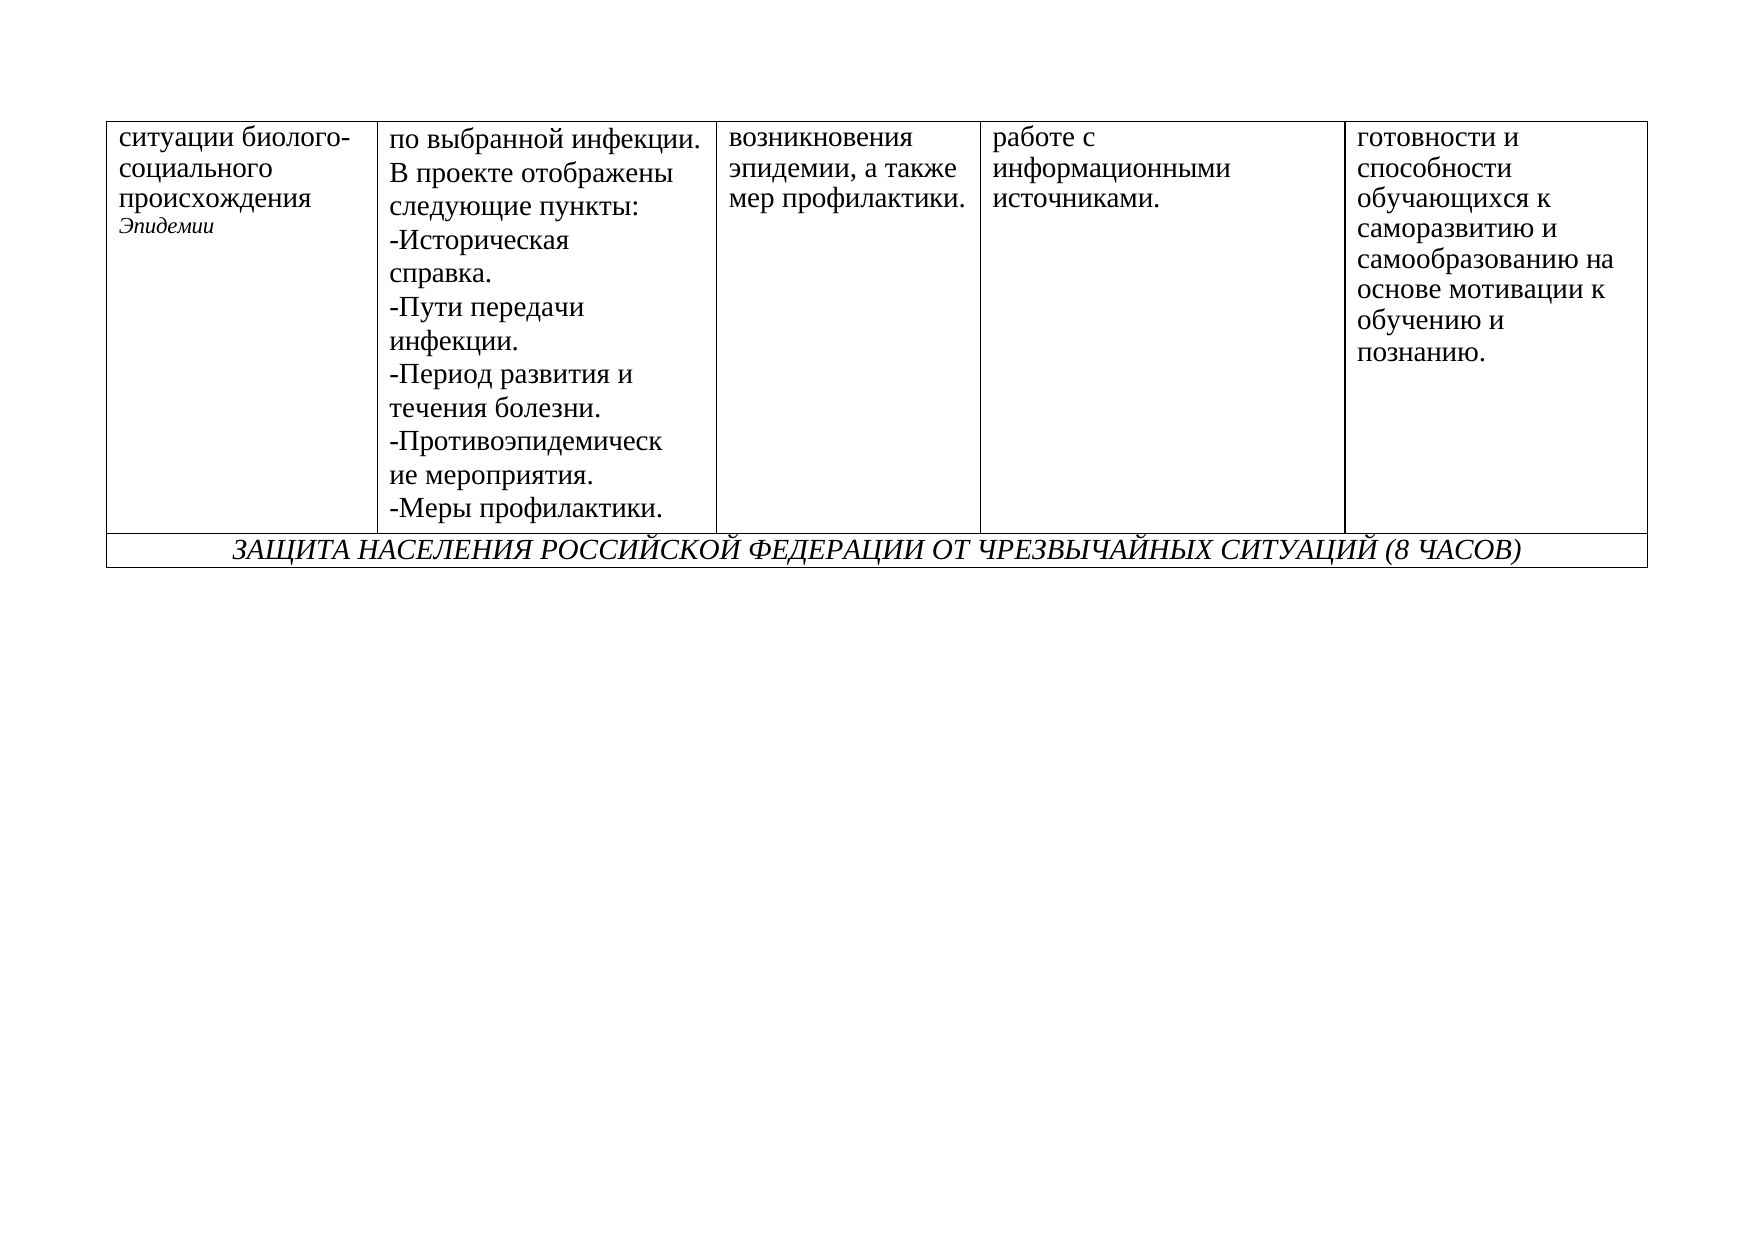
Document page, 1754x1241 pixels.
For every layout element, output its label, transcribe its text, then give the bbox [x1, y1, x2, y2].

table_header готовности и способности обучающихся к саморазвитию и самообразованию на основе мотивации к обучению и познанию. [1346, 122, 1647, 533]
table_header ситуации биолого- социального происхождения Эпидемии [107, 122, 377, 533]
table_cell ЗАЩИТА НАСЕЛЕНИЯ РОССИЙСКОЙ ФЕДЕРАЦИИ ОТ ЧРЕЗВЫЧАЙНЫХ СИТУАЦИЙ (8 ЧАСОВ) [107, 534, 1647, 567]
table_header по выбранной инфекции. В проекте отображены следующие пункты: -Историческая справка. -Пути передачи инфекции. -Период развития и течения болезни. -Противоэпидемическ ие мероприятия. -Меры профилактики. [378, 122, 716, 533]
table_header работе с информационными источниками. [981, 122, 1344, 533]
table_header возникновения эпидемии, а также мер профилактики. [717, 122, 980, 533]
